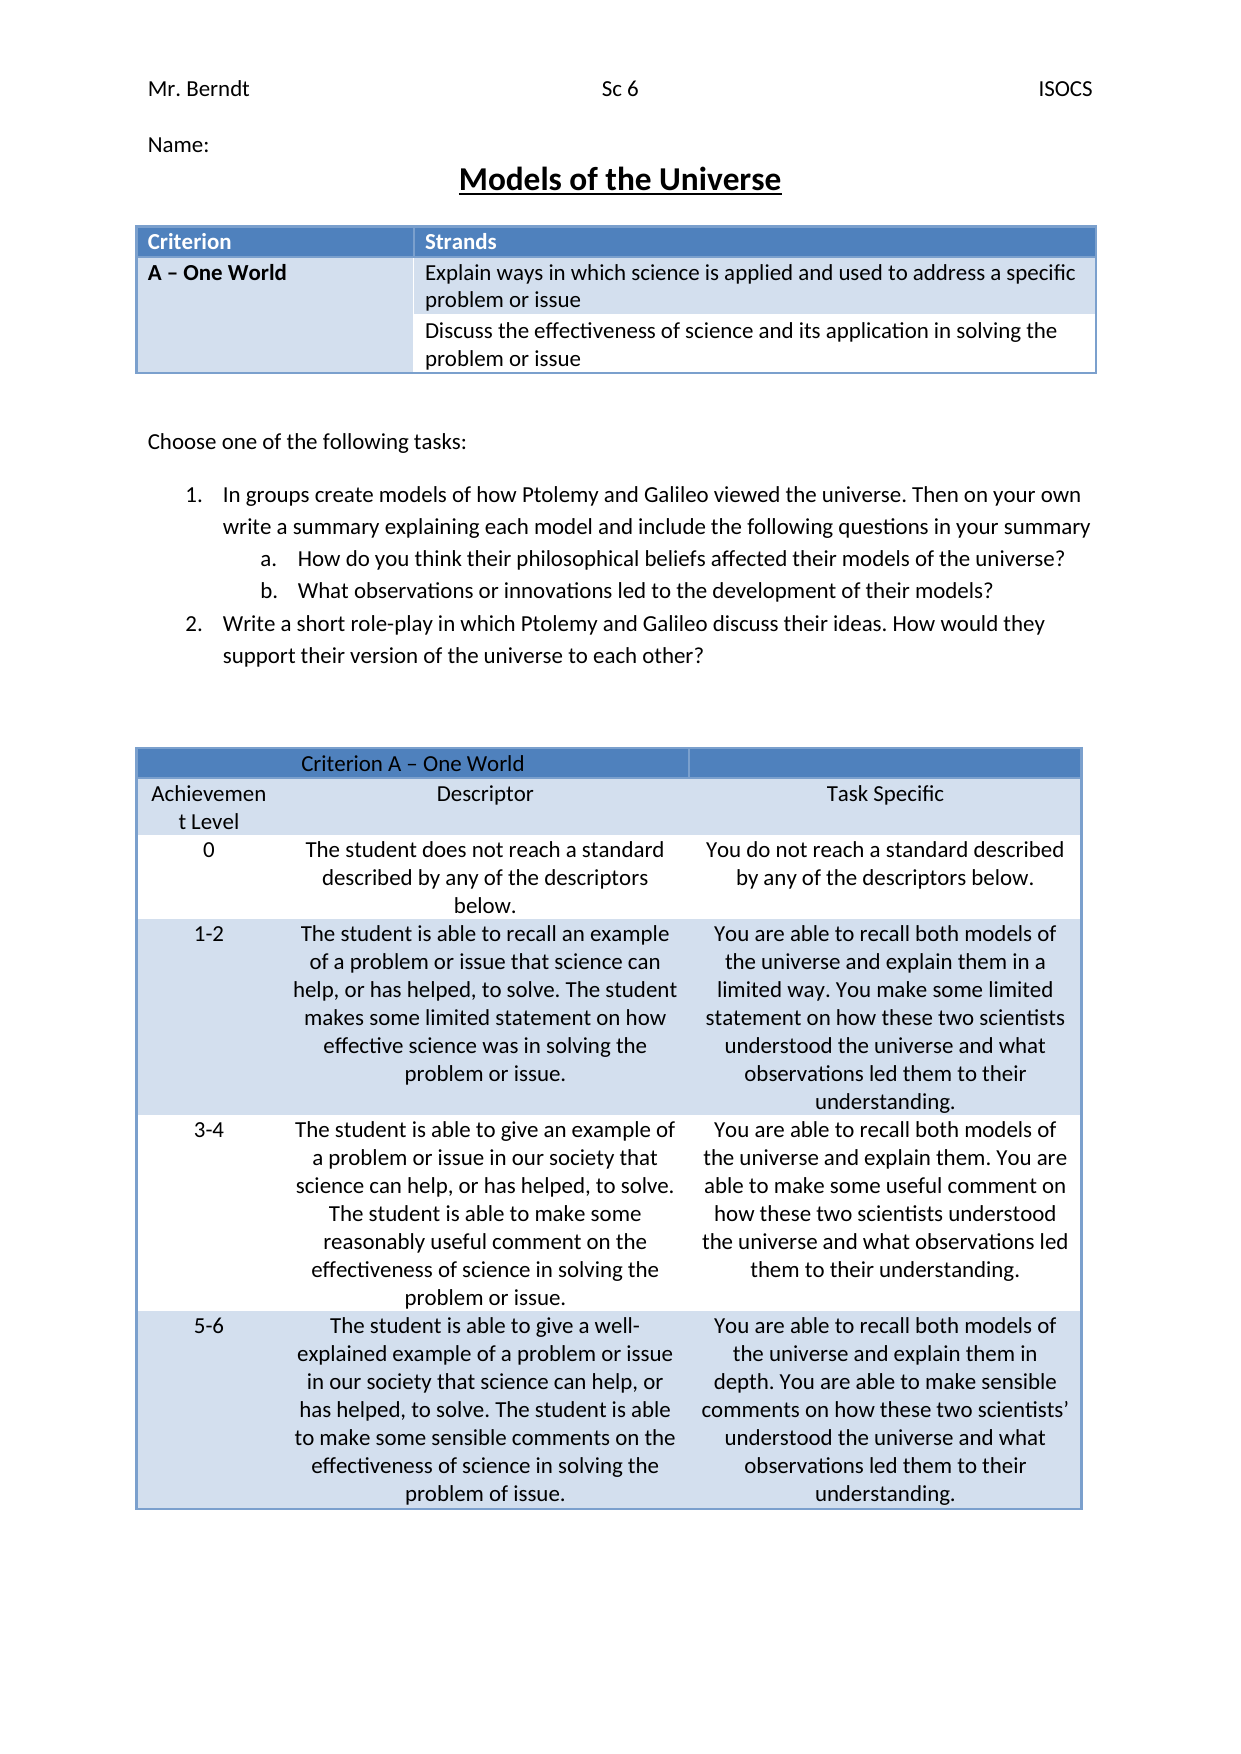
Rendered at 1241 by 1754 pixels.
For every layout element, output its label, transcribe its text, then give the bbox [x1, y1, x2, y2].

table_cell Achievement Level [138, 779, 281, 835]
table_cell You are able to recall both models of the universe and explain them in a limited way. You make some limited statement on how these two scientists understood the universe and what observations led them to their understanding. [689, 919, 1080, 1115]
text Models of the Universe [148, 158, 1093, 198]
table_cell The student is able to give a well-explained example of a problem or issue in our society that science can help, or has helped, to solve. The student is able to make some sensible comments on the effectiveness of science in solving the problem of issue. [281, 1311, 689, 1508]
table_header [690, 749, 1080, 777]
text Choose one of the following tasks: [148, 427, 1093, 455]
table_cell Explain ways in which science is applied and used to address a specific problem or issue [414, 258, 1095, 314]
table_cell Task Specific [689, 779, 1080, 835]
list What observations or innovations led to the development of their models? [260, 576, 1093, 604]
table_cell Descriptor [281, 779, 689, 835]
table_cell The student is able to give an example of a problem or issue in our society that science can help, or has helped, to solve. The student is able to make some reasonably useful comment on the effectiveness of science in solving the problem or issue. [281, 1115, 689, 1311]
table_cell 0 [138, 835, 281, 919]
list How do you think their philosophical beliefs affected their models of the universe? [260, 544, 1093, 572]
table_cell The student does not reach a standard described by any of the descriptors below. [281, 835, 689, 919]
list Write a short role-play in which Ptolemy and Galileo discuss their ideas. How would they support their version of the universe to each other? [185, 609, 1093, 669]
table_header Criterion A – One World [138, 749, 688, 777]
table_cell You are able to recall both models of the universe and explain them. You are able to make some useful comment on how these two scientists understood the universe and what observations led them to their understanding. [689, 1115, 1080, 1311]
list In groups create models of how Ptolemy and Galileo viewed the universe. Then on your own write a summary explaining each model and include the following questions in your summary [185, 480, 1093, 540]
table_cell Discuss the effectiveness of science and its application in solving the problem or issue [414, 314, 1095, 372]
table_cell 1-2 [138, 919, 281, 1115]
table_cell The student is able to recall an example of a problem or issue that science can help, or has helped, to solve. The student makes some limited statement on how effective science was in solving the problem or issue. [281, 919, 689, 1115]
table_cell 3-4 [138, 1115, 281, 1311]
table_cell A – One World [138, 258, 413, 372]
table_cell You do not reach a standard described by any of the descriptors below. [689, 835, 1080, 919]
table_header Criterion [138, 228, 413, 256]
table_cell 5-6 [138, 1311, 281, 1508]
table_header Strands [415, 228, 1095, 256]
table_cell You are able to recall both models of the universe and explain them in depth. You are able to make sensible comments on how these two scientists’ understood the universe and what observations led them to their understanding. [689, 1311, 1080, 1508]
